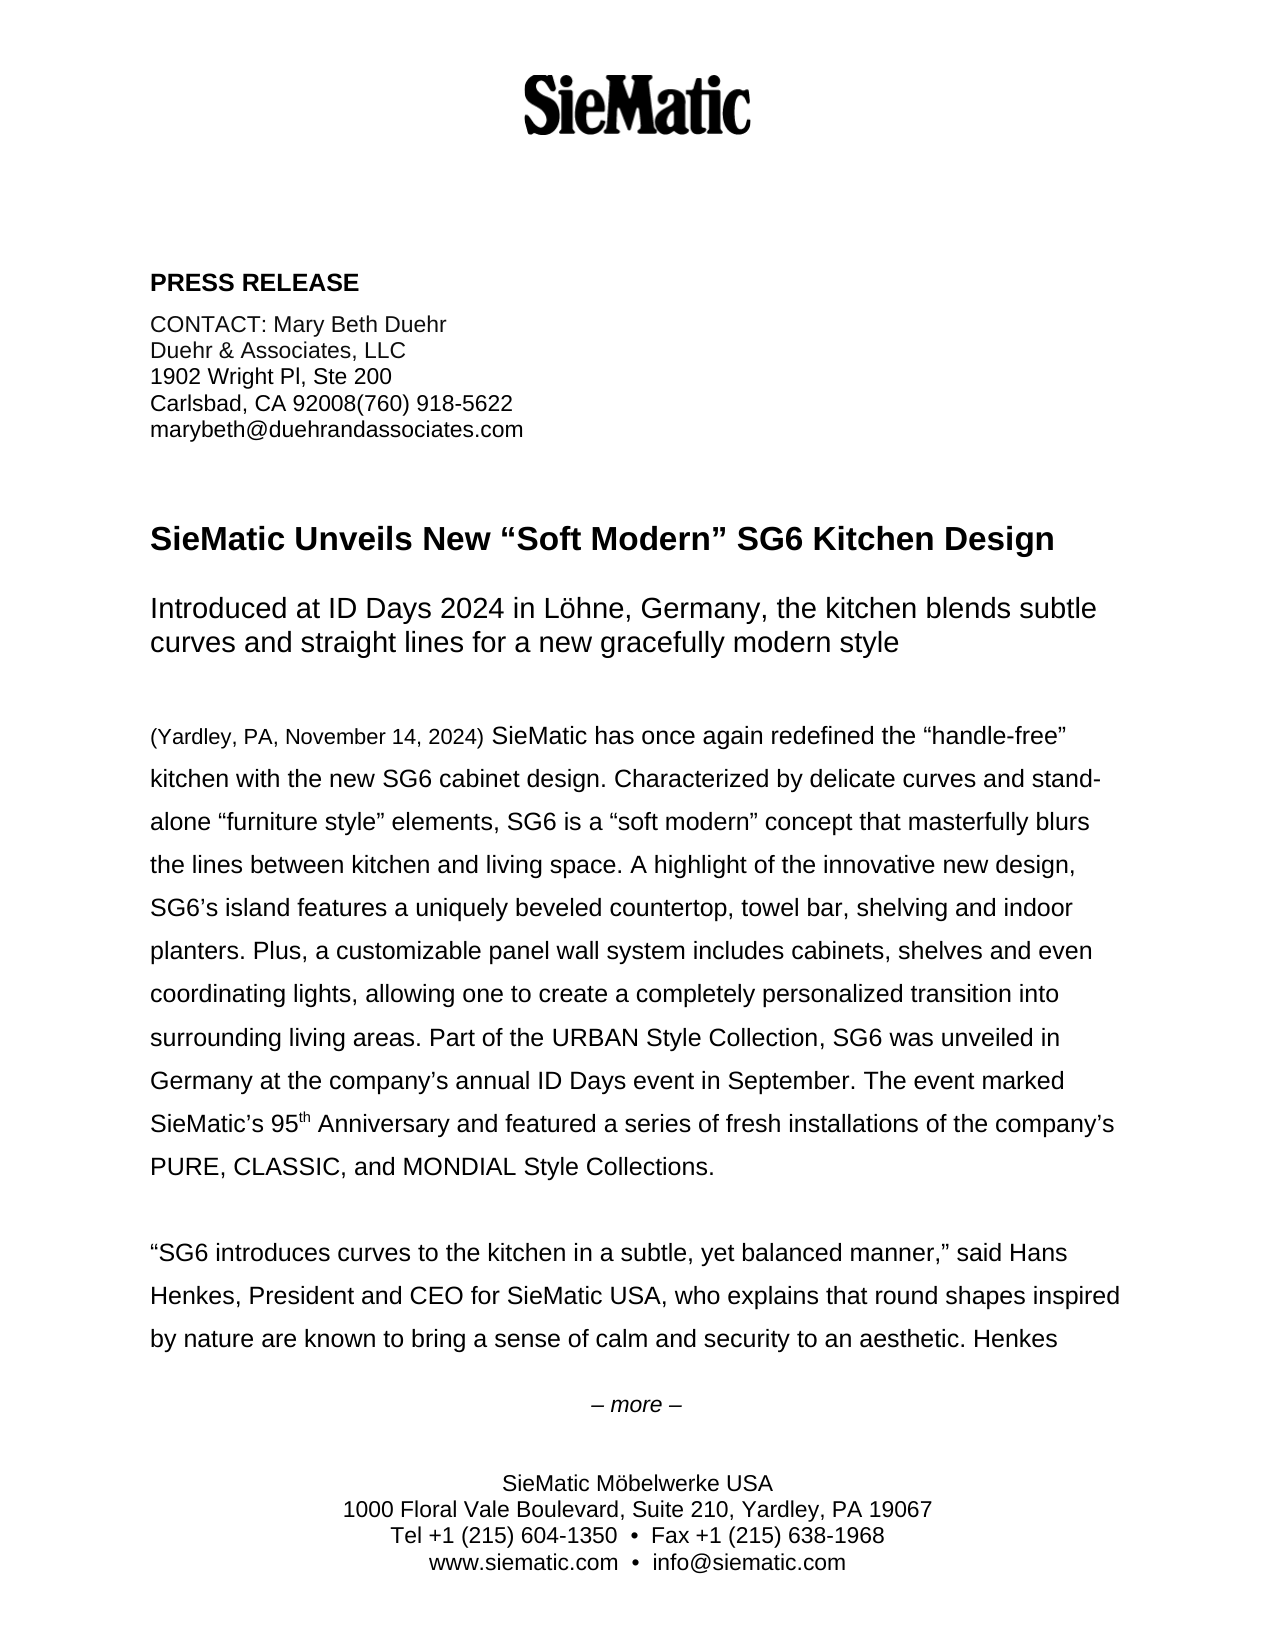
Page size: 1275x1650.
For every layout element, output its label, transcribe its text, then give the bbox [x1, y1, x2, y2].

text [150, 1238, 1125, 1353]
picture [524, 75, 751, 135]
text 1902 Wright Pl, Ste 200 [150, 363, 1125, 390]
subtitle PRESS RELEASE [150, 267, 1125, 296]
text SieMatic Unveils New “Soft Modern” SG6 Kitchen Design [150, 519, 1125, 558]
text (Yardley, PA, November 14, 2024) SieMatic has once again redefined the “handle-free” kitchen with the new SG6 cabinet design. Characterized by delicate curves and stand-alone “furniture style” elements, SG6 is a “soft modern” concept that masterfully blurs the lines between kitchen and living space. A highlight of the innovative new design, SG6’s island features a uniquely beveled countertop, towel bar, shelving and indoor planters. Plus, a customizable panel wall system includes cabinets, shelves and even coordinating lights, allowing one to create a completely personalized transition into surrounding living areas. Part of the URBAN Style Collection, SG6 was unveiled in Germany at the company’s annual ID Days event in September. The event marked SieMatic’s 95th Anniversary and featured a series of fresh installations of the company’s PURE, CLASSIC, and MONDIAL Style Collections. [150, 721, 1125, 1181]
text Carlsbad, CA 92008(760) 918-5622 [150, 390, 1125, 416]
text Duehr & Associates, LLC [150, 337, 1125, 363]
text CONTACT: Mary Beth Duehr [150, 311, 1125, 337]
text Introduced at ID Days 2024 in Löhne, Germany, the kitchen blends subtle curves and straight lines for a new gracefully modern style [150, 591, 1125, 658]
text marybeth@duehrandassociates.com [150, 416, 1125, 442]
